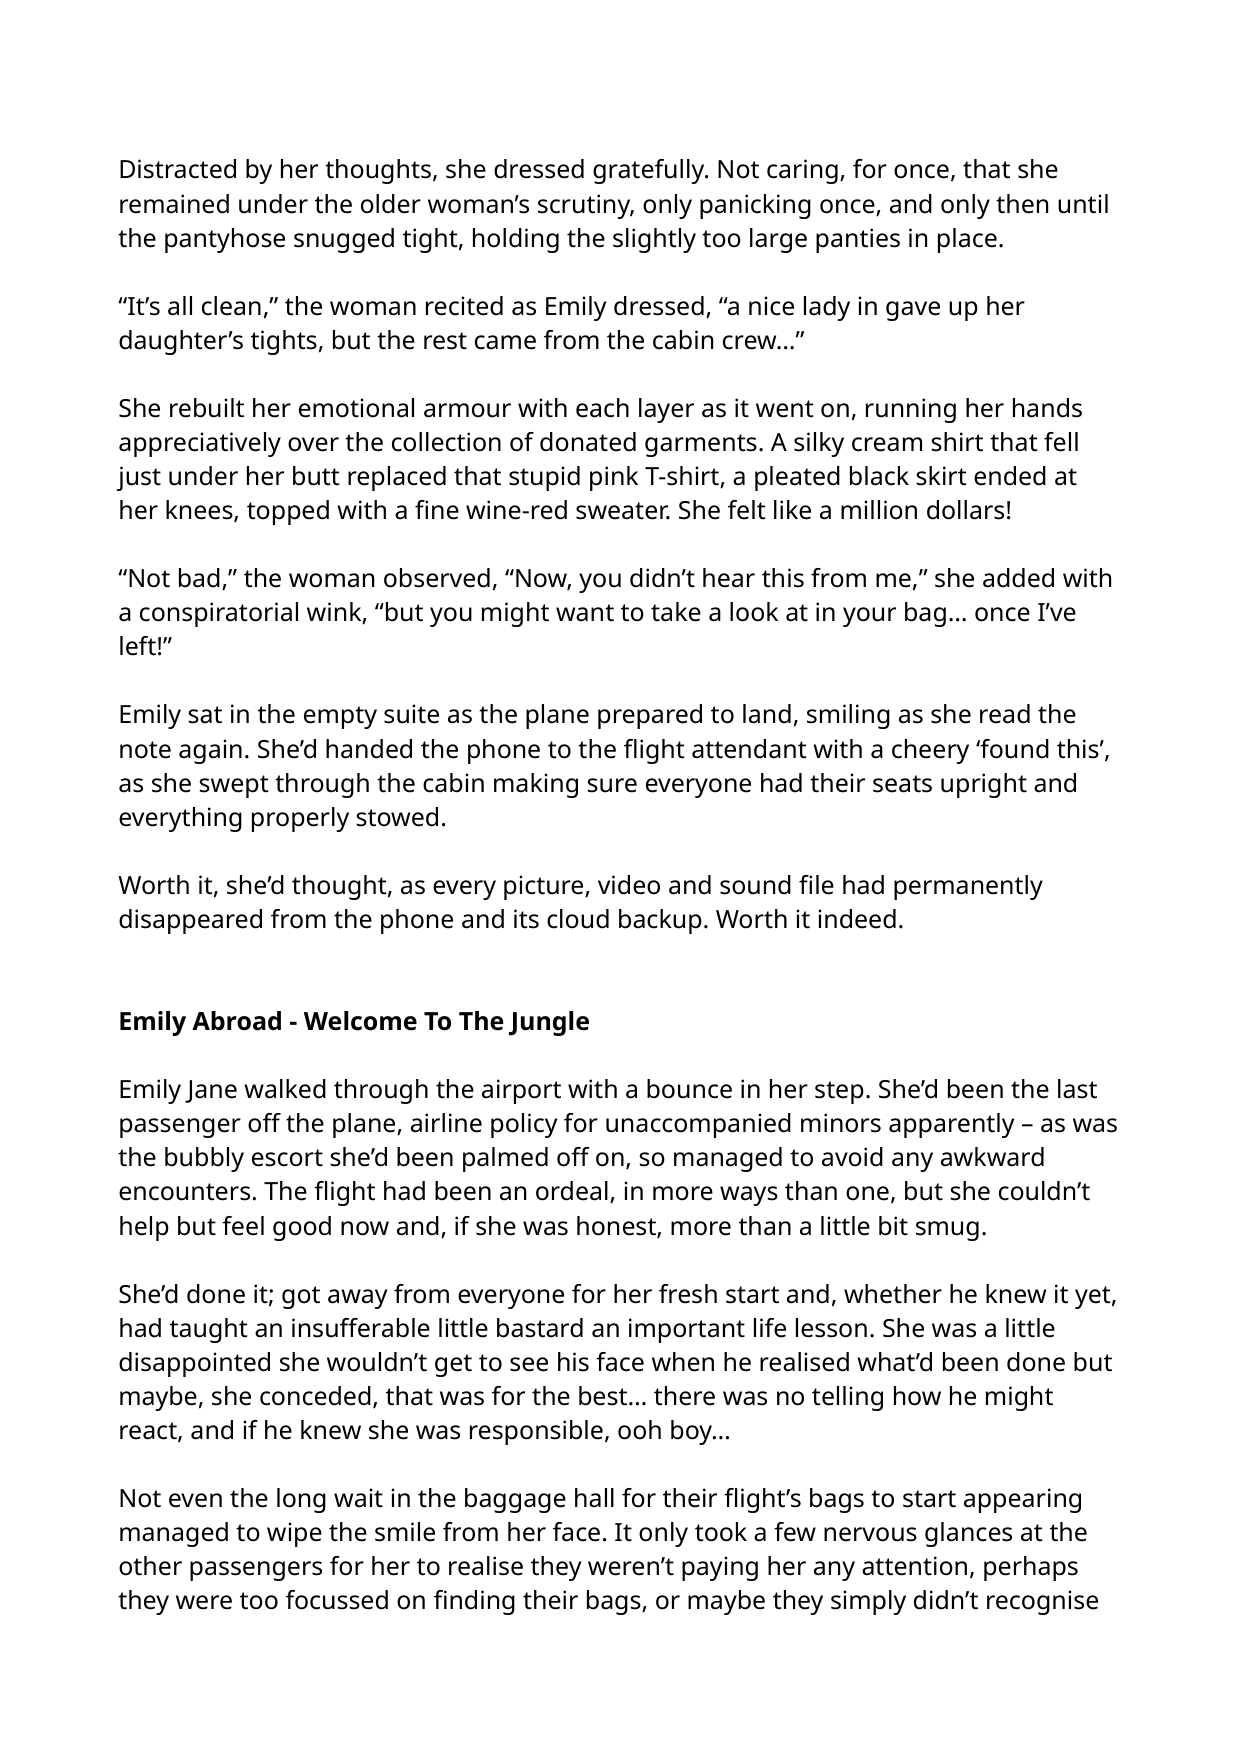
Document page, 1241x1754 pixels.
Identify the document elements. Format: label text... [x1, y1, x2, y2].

text She’d done it; got away from everyone for her fresh start and, whether he knew it yet, had taught an insufferable little bastard an important life lesson. She was a little disappointed she wouldn’t get to see his face when he realised what’d been done but maybe, she conceded, that was for the best… there was no telling how he might react, and if he knew she was responsible, ooh boy… [118, 1276, 1122, 1447]
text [118, 1481, 1122, 1617]
text “Not bad,” the woman observed, “Now, you didn’t hear this from me,” she added with a conspiratorial wink, “but you might want to take a look at in your bag… once I’ve left!” [118, 561, 1122, 663]
text She rebuilt her emotional armour with each layer as it went on, running her hands appreciatively over the collection of donated garments. A silky cream shirt that fell just under her butt replaced that stupid pink T-shirt, a pleated black skirt ended at her knees, topped with a fine wine-red sweater. She felt like a million dollars! [118, 391, 1122, 527]
text Worth it, she’d thought, as every picture, video and sound file had permanently disappeared from the phone and its cloud backup. Worth it indeed. [118, 867, 1122, 936]
text Distracted by her thoughts, she dressed gratefully. Not caring, for once, that she remained under the older woman’s scrutiny, only panicking once, and only then until the pantyhose snugged tight, holding the slightly too large panties in place. [118, 152, 1122, 254]
text Emily Jane walked through the airport with a bounce in her step. She’d been the last passenger off the plane, airline policy for unaccompanied minors apparently – as was the bubbly escort she’d been palmed off on, so managed to avoid any awkward encounters. The flight had been an ordeal, in more ways than one, but she couldn’t help but feel good now and, if she was honest, more than a little bit smug. [118, 1072, 1122, 1242]
text Emily sat in the empty suite as the plane prepared to land, smiling as she read the note again. She’d handed the phone to the flight attendant with a cheery ‘found this’, as she swept through the cabin making sure everyone had their seats upright and everything properly stowed. [118, 697, 1122, 833]
text “It’s all clean,” the woman recited as Emily dressed, “a nice lady in gave up her daughter’s tights, but the rest came from the cabin crew…” [118, 288, 1122, 357]
text Emily Abroad - Welcome To The Jungle [118, 1004, 1122, 1038]
